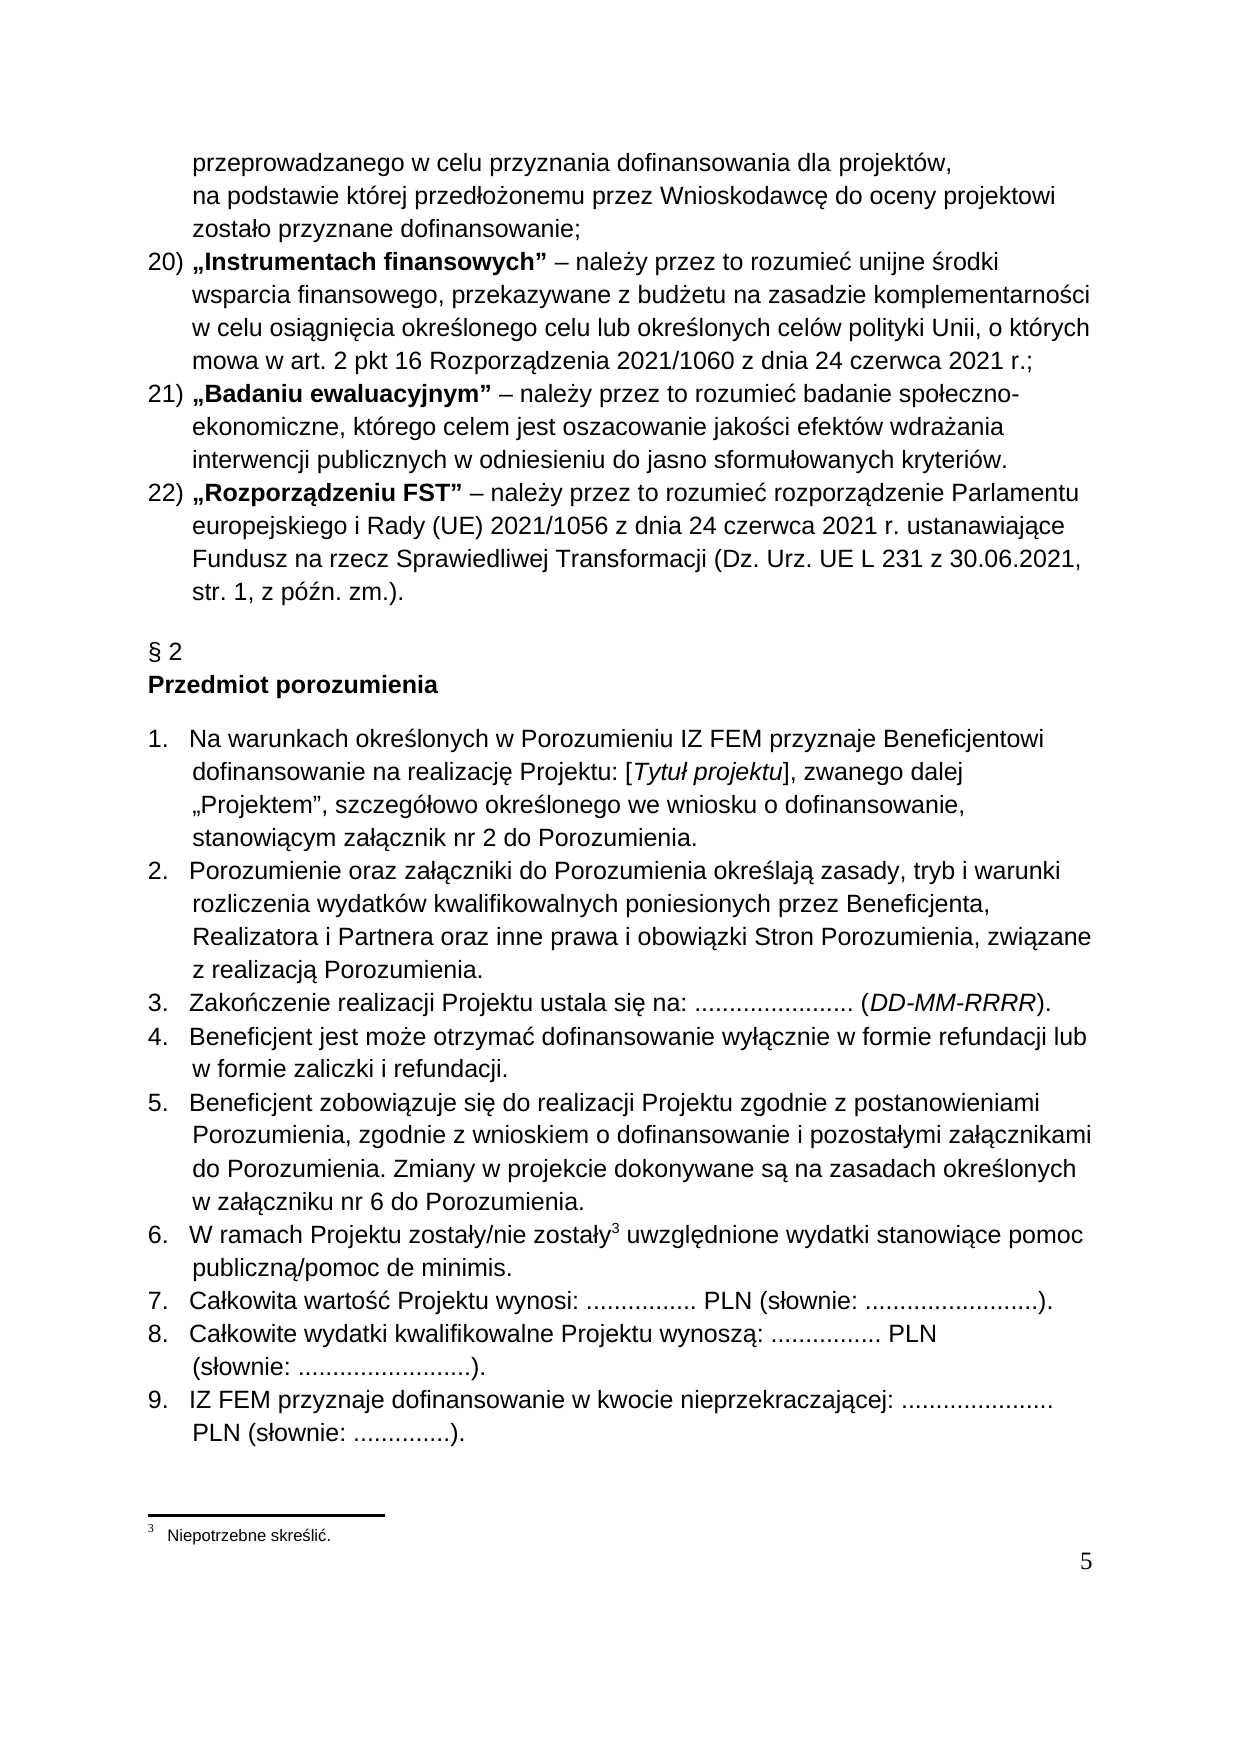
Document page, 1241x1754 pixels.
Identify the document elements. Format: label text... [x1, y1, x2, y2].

text Przedmiot porozumienia [148, 670, 1093, 699]
list Porozumienie oraz załączniki do Porozumienia określają zasady, tryb i warunki rozliczenia wydatków kwalifikowalnych poniesionych przez Beneficjenta, Realizatora i Partnera oraz inne prawa i obowiązki Stron Porozumienia, związane z realizacją Porozumienia. [148, 856, 1093, 984]
list Całkowite wydatki kwalifikowalne Projektu wynoszą: ................ PLN (słownie: .........................). [148, 1319, 1093, 1380]
list Beneficjent zobowiązuje się do realizacji Projektu zgodnie z postanowieniami Porozumienia, zgodnie z wnioskiem o dofinansowanie i pozostałymi załącznikami do Porozumienia. Zmiany w projekcie dokonywane są na zasadach określonych w załączniku nr 6 do Porozumienia. [148, 1087, 1093, 1215]
list „Badaniu ewaluacyjnym” – należy przez to rozumieć badanie społeczno-ekonomiczne, którego celem jest oszacowanie jakości efektów wdrażania interwencji publicznych w odniesieniu do jasno sformułowanych kryteriów. [148, 379, 1093, 473]
list Na warunkach określonych w Porozumieniu IZ FEM przyznaje Beneficjentowi dofinansowanie na realizację Projektu: [Tytuł projektu], zwanego dalej „Projektem”, szczegółowo określonego we wniosku o dofinansowanie, stanowiącym załącznik nr 2 do Porozumienia. [148, 724, 1093, 852]
list Całkowita wartość Projektu wynosi: ................ PLN (słownie: .........................). [148, 1286, 1093, 1314]
list IZ FEM przyznaje dofinansowanie w kwocie nieprzekraczającej: ...................... PLN (słownie: ..............). [148, 1385, 1093, 1446]
list W ramach Projektu zostały/nie zostały uwzględnione wydatki stanowiące pomoc publiczną/pomoc de minimis. [148, 1219, 1093, 1281]
list „Instrumentach finansowych” – należy przez to rozumieć unijne środki wsparcia finansowego, przekazywane z budżetu na zasadzie komplementarności w celu osiągnięcia określonego celu lub określonych celów polityki Unii, o których mowa w art. 2 pkt 16 Rozporządzenia 2021/1060 z dnia 24 czerwca 2021 r.; [148, 247, 1093, 374]
list „Rozporządzeniu FST” – należy przez to rozumieć rozporządzenie Parlamentu europejskiego i Rady (UE) 2021/1056 z dnia 24 czerwca 2021 r. ustanawiające Fundusz na rzecz Sprawiedliwej Transformacji (Dz. Urz. UE L 231 z 30.06.2021, str. 1, z późn. zm.). [148, 478, 1093, 606]
list Beneficjent jest może otrzymać dofinansowanie wyłącznie w formie refundacji lub w formie zaliczki i refundacji. [148, 1021, 1093, 1083]
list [148, 148, 1093, 242]
text § 2 [148, 637, 1093, 666]
list Zakończenie realizacji Projektu ustala się na: ....................... (DD-MM-RRRR). [148, 988, 1093, 1017]
